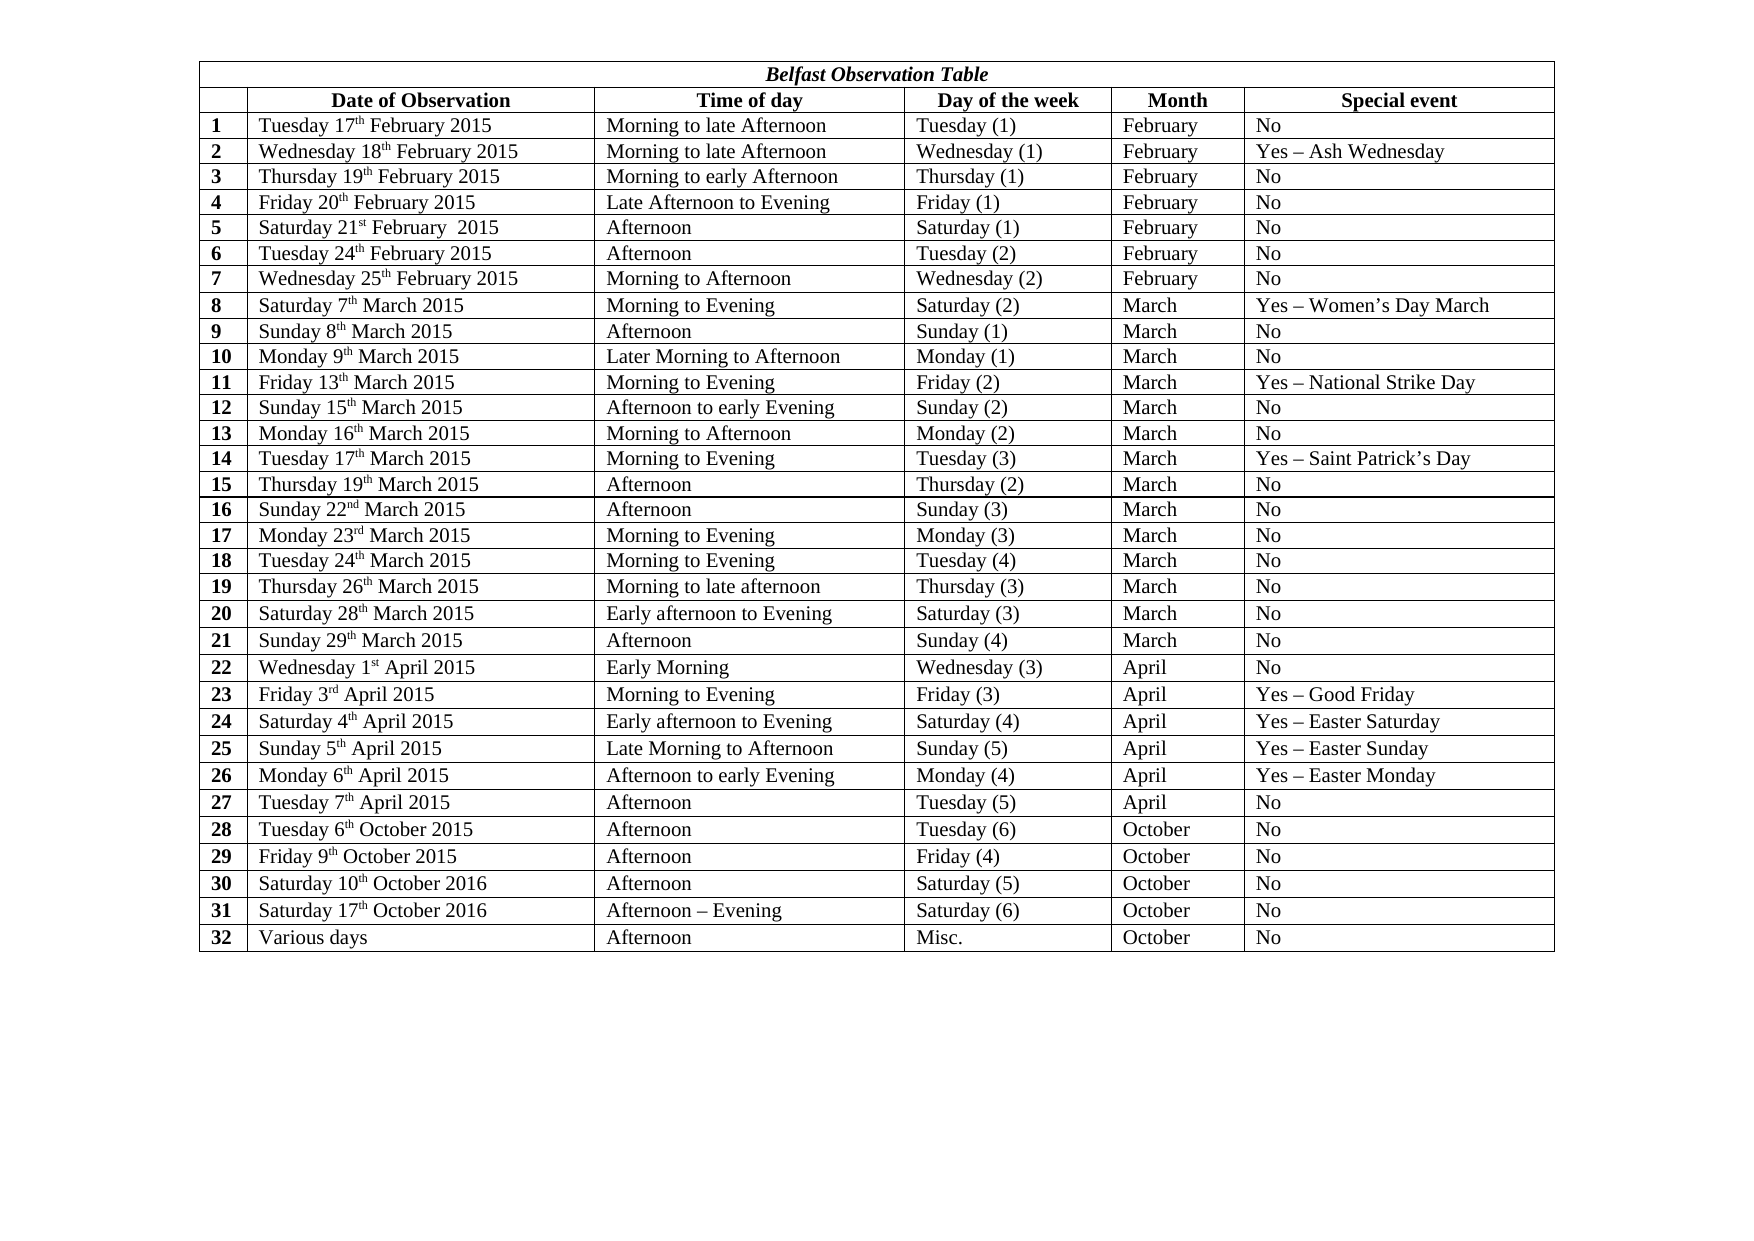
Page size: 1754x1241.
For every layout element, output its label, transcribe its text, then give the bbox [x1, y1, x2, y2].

table_cell No [1245, 421, 1554, 445]
table_cell Yes – Women’s Day March [1245, 293, 1554, 318]
table_cell Tuesday (1) [905, 113, 1111, 138]
table_cell Afternoon [595, 241, 904, 265]
table_cell April [1112, 655, 1244, 681]
table_cell Friday 20th February 2015 [248, 190, 594, 214]
table_cell Yes – Ash Wednesday [1245, 139, 1554, 163]
table_cell 4 [200, 190, 247, 214]
table_cell No [1245, 472, 1554, 496]
table_cell Special event [1245, 88, 1554, 112]
table_cell 11 [200, 370, 247, 394]
table_cell 3 [200, 164, 247, 189]
table_cell February [1112, 241, 1244, 265]
table_cell March [1112, 498, 1244, 522]
table_cell February [1112, 190, 1244, 214]
table_cell Yes – Easter Monday [1245, 763, 1554, 789]
table_cell February [1112, 113, 1244, 138]
table_cell April [1112, 682, 1244, 708]
table_cell Sunday (4) [905, 628, 1111, 654]
table_cell Monday 23rd March 2015 [248, 523, 594, 547]
table_cell Afternoon to early Evening [595, 395, 904, 420]
table_cell No [1245, 266, 1554, 292]
table_cell Afternoon [595, 817, 904, 843]
table_cell 8 [200, 293, 247, 318]
table_cell Tuesday 17th February 2015 [248, 113, 594, 138]
table_cell Afternoon to early Evening [595, 763, 904, 789]
table_cell Saturday 7th March 2015 [248, 293, 594, 318]
table_cell 27 [200, 790, 247, 816]
table_cell Tuesday (3) [905, 446, 1111, 471]
table_cell Sunday 15th March 2015 [248, 395, 594, 420]
table_cell Late Afternoon to Evening [595, 190, 904, 214]
table_cell April [1112, 709, 1244, 735]
table_cell Saturday 28th March 2015 [248, 601, 594, 627]
table_cell No [1245, 817, 1554, 843]
table_cell No [1245, 790, 1554, 816]
table_cell October [1112, 817, 1244, 843]
table_cell 20 [200, 601, 247, 627]
table_cell Sunday 29th March 2015 [248, 628, 594, 654]
table_cell March [1112, 472, 1244, 496]
table_cell 17 [200, 523, 247, 547]
table_cell Thursday 26th March 2015 [248, 574, 594, 600]
table_cell Wednesday 25th February 2015 [248, 266, 594, 292]
table_cell Afternoon [595, 319, 904, 343]
table_cell March [1112, 549, 1244, 573]
table_cell Wednesday 18th February 2015 [248, 139, 594, 163]
table_cell Tuesday (2) [905, 241, 1111, 265]
table_cell No [1245, 319, 1554, 343]
table_cell Early Morning [595, 655, 904, 681]
table_cell Afternoon [595, 498, 904, 522]
table_cell 18 [200, 549, 247, 573]
table_cell October [1112, 898, 1244, 924]
table_cell March [1112, 319, 1244, 343]
table_cell Saturday (6) [905, 898, 1111, 924]
table_cell Monday 16th March 2015 [248, 421, 594, 445]
table_cell March [1112, 446, 1244, 471]
table_cell Friday (2) [905, 370, 1111, 394]
table_cell Misc. [905, 925, 1111, 951]
table_cell Various days [248, 925, 594, 951]
table_cell Thursday 19th March 2015 [248, 472, 594, 496]
table_cell Day of the week [905, 88, 1111, 112]
table_cell February [1112, 215, 1244, 240]
table_cell Morning to Evening [595, 682, 904, 708]
table_cell Wednesday (3) [905, 655, 1111, 681]
table_cell 30 [200, 871, 247, 897]
table_cell March [1112, 395, 1244, 420]
table_cell 6 [200, 241, 247, 265]
table_cell No [1245, 844, 1554, 870]
table_cell Afternoon [595, 925, 904, 951]
table_cell Wednesday 1st April 2015 [248, 655, 594, 681]
table_cell April [1112, 790, 1244, 816]
table_cell Saturday (3) [905, 601, 1111, 627]
table_cell Afternoon [595, 215, 904, 240]
table_cell No [1245, 164, 1554, 189]
table_cell 32 [200, 925, 247, 951]
table_cell Early afternoon to Evening [595, 601, 904, 627]
table_cell March [1112, 370, 1244, 394]
table_cell Tuesday 17th March 2015 [248, 446, 594, 471]
table_cell No [1245, 898, 1554, 924]
table_cell April [1112, 763, 1244, 789]
table_cell Thursday (2) [905, 472, 1111, 496]
table_cell Tuesday 7th April 2015 [248, 790, 594, 816]
table_cell No [1245, 344, 1554, 369]
table_cell No [1245, 574, 1554, 600]
table_cell Yes – Saint Patrick’s Day [1245, 446, 1554, 471]
table_cell Monday 6th April 2015 [248, 763, 594, 789]
table_cell 22 [200, 655, 247, 681]
table_cell 5 [200, 215, 247, 240]
table_cell 2 [200, 139, 247, 163]
table_cell 23 [200, 682, 247, 708]
table_cell 26 [200, 763, 247, 789]
table_cell Sunday 8th March 2015 [248, 319, 594, 343]
table_cell No [1245, 655, 1554, 681]
table_cell Date of Observation [248, 88, 594, 112]
table_cell Sunday (5) [905, 736, 1111, 762]
table_cell Monday (1) [905, 344, 1111, 369]
table_cell March [1112, 628, 1244, 654]
table_cell Afternoon [595, 871, 904, 897]
table_cell Wednesday (1) [905, 139, 1111, 163]
table_cell Friday (4) [905, 844, 1111, 870]
table_cell 29 [200, 844, 247, 870]
table_cell Time of day [595, 88, 904, 112]
table_cell 19 [200, 574, 247, 600]
table_cell March [1112, 523, 1244, 547]
table_cell March [1112, 601, 1244, 627]
table_header Belfast Observation Table [200, 62, 1554, 87]
table_cell Sunday (3) [905, 498, 1111, 522]
table_cell Monday (2) [905, 421, 1111, 445]
table_cell Wednesday (2) [905, 266, 1111, 292]
table_cell Tuesday (5) [905, 790, 1111, 816]
table_cell Thursday 19th February 2015 [248, 164, 594, 189]
table_cell No [1245, 601, 1554, 627]
table_cell Afternoon [595, 472, 904, 496]
table_cell Morning to Afternoon [595, 421, 904, 445]
table_cell April [1112, 736, 1244, 762]
table_cell Friday (1) [905, 190, 1111, 214]
table_cell Friday 13th March 2015 [248, 370, 594, 394]
table_cell 13 [200, 421, 247, 445]
table_cell Tuesday 6th October 2015 [248, 817, 594, 843]
table_cell February [1112, 139, 1244, 163]
table_cell 25 [200, 736, 247, 762]
table_cell Friday (3) [905, 682, 1111, 708]
table_cell Afternoon – Evening [595, 898, 904, 924]
table_cell Sunday 5th April 2015 [248, 736, 594, 762]
table_cell No [1245, 871, 1554, 897]
table_cell No [1245, 925, 1554, 951]
table_cell Sunday (1) [905, 319, 1111, 343]
table_cell Morning to early Afternoon [595, 164, 904, 189]
table_cell Afternoon [595, 844, 904, 870]
table_cell 12 [200, 395, 247, 420]
table_cell [200, 88, 247, 112]
table_cell Saturday (5) [905, 871, 1111, 897]
table_cell October [1112, 844, 1244, 870]
table_cell Monday (4) [905, 763, 1111, 789]
table_cell No [1245, 549, 1554, 573]
table_cell 31 [200, 898, 247, 924]
table_cell 28 [200, 817, 247, 843]
table_cell 1 [200, 113, 247, 138]
table_cell March [1112, 574, 1244, 600]
table_cell Sunday (2) [905, 395, 1111, 420]
table_cell October [1112, 925, 1244, 951]
table_cell Yes – Easter Sunday [1245, 736, 1554, 762]
table_cell March [1112, 293, 1244, 318]
table_cell Morning to Evening [595, 293, 904, 318]
table_cell Morning to Evening [595, 549, 904, 573]
table_cell Later Morning to Afternoon [595, 344, 904, 369]
table_cell Morning to late Afternoon [595, 139, 904, 163]
table_cell 21 [200, 628, 247, 654]
table_cell Morning to Afternoon [595, 266, 904, 292]
table_cell Tuesday (4) [905, 549, 1111, 573]
table_cell Thursday (1) [905, 164, 1111, 189]
table_cell 10 [200, 344, 247, 369]
table_cell 15 [200, 472, 247, 496]
table_cell 7 [200, 266, 247, 292]
table_cell Early afternoon to Evening [595, 709, 904, 735]
table_cell 16 [200, 498, 247, 522]
table_cell No [1245, 190, 1554, 214]
table_cell Late Morning to Afternoon [595, 736, 904, 762]
table_cell Saturday (1) [905, 215, 1111, 240]
table_cell Thursday (3) [905, 574, 1111, 600]
table_cell February [1112, 164, 1244, 189]
table_cell Sunday 22nd March 2015 [248, 498, 594, 522]
table_cell Tuesday 24th February 2015 [248, 241, 594, 265]
table_cell Yes – National Strike Day [1245, 370, 1554, 394]
table_cell Morning to late afternoon [595, 574, 904, 600]
table_cell March [1112, 344, 1244, 369]
table_cell Friday 3rd April 2015 [248, 682, 594, 708]
table_cell Morning to Evening [595, 523, 904, 547]
table_cell March [1112, 421, 1244, 445]
table_cell Yes – Good Friday [1245, 682, 1554, 708]
table_cell No [1245, 215, 1554, 240]
table_cell Monday 9th March 2015 [248, 344, 594, 369]
table_cell Saturday 10th October 2016 [248, 871, 594, 897]
table_cell Saturday 4th April 2015 [248, 709, 594, 735]
table_cell Tuesday (6) [905, 817, 1111, 843]
table_cell Yes – Easter Saturday [1245, 709, 1554, 735]
table_cell No [1245, 395, 1554, 420]
table_cell 24 [200, 709, 247, 735]
table_cell Saturday 17th October 2016 [248, 898, 594, 924]
table_cell 9 [200, 319, 247, 343]
table_cell Month [1112, 88, 1244, 112]
table_cell Saturday 21st February 2015 [248, 215, 594, 240]
table_cell No [1245, 628, 1554, 654]
table_cell October [1112, 871, 1244, 897]
table_cell No [1245, 523, 1554, 547]
table_cell February [1112, 266, 1244, 292]
table_cell No [1245, 498, 1554, 522]
table_cell Afternoon [595, 628, 904, 654]
table_cell Monday (3) [905, 523, 1111, 547]
table_cell Afternoon [595, 790, 904, 816]
table_cell Friday 9th October 2015 [248, 844, 594, 870]
table_cell No [1245, 113, 1554, 138]
table_cell Tuesday 24th March 2015 [248, 549, 594, 573]
table_cell Saturday (4) [905, 709, 1111, 735]
table_cell Morning to Evening [595, 370, 904, 394]
table_cell Saturday (2) [905, 293, 1111, 318]
table_cell Morning to Evening [595, 446, 904, 471]
table_cell No [1245, 241, 1554, 265]
table_cell Morning to late Afternoon [595, 113, 904, 138]
table_cell 14 [200, 446, 247, 471]
